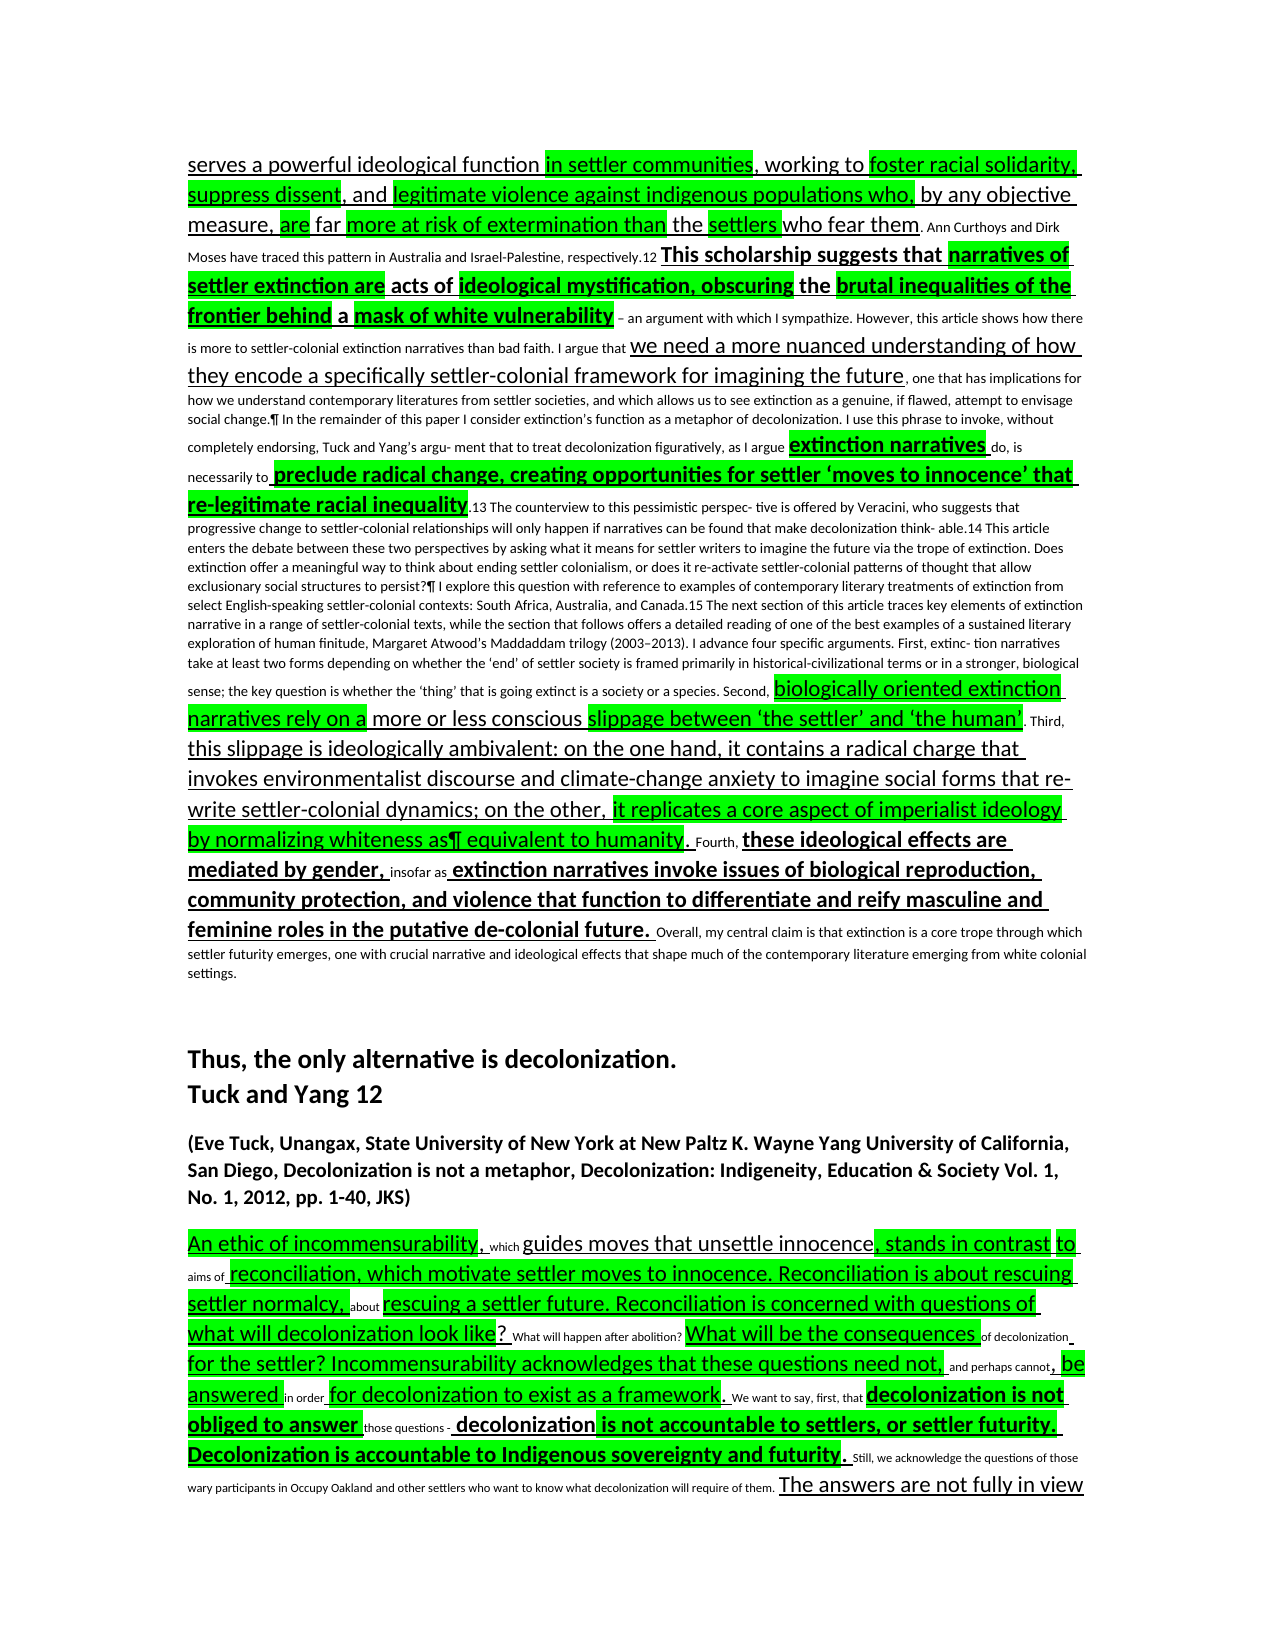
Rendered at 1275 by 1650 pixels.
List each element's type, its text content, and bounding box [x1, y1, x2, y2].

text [187, 150, 1087, 982]
subtitle Thus, the only alternative is decolonization. [187, 1042, 1087, 1075]
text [187, 1229, 1087, 1498]
text (Eve Tuck, Unangax, State University of New York at New Paltz K. Wayne Yang University of California, San Diego, Decolonization is not a metaphor, Decolonization: Indigeneity, Education & Society Vol. 1, No. 1, 2012, pp. 1-40, JKS) [187, 1130, 1087, 1210]
text Tuck and Yang 12 [187, 1077, 1087, 1111]
